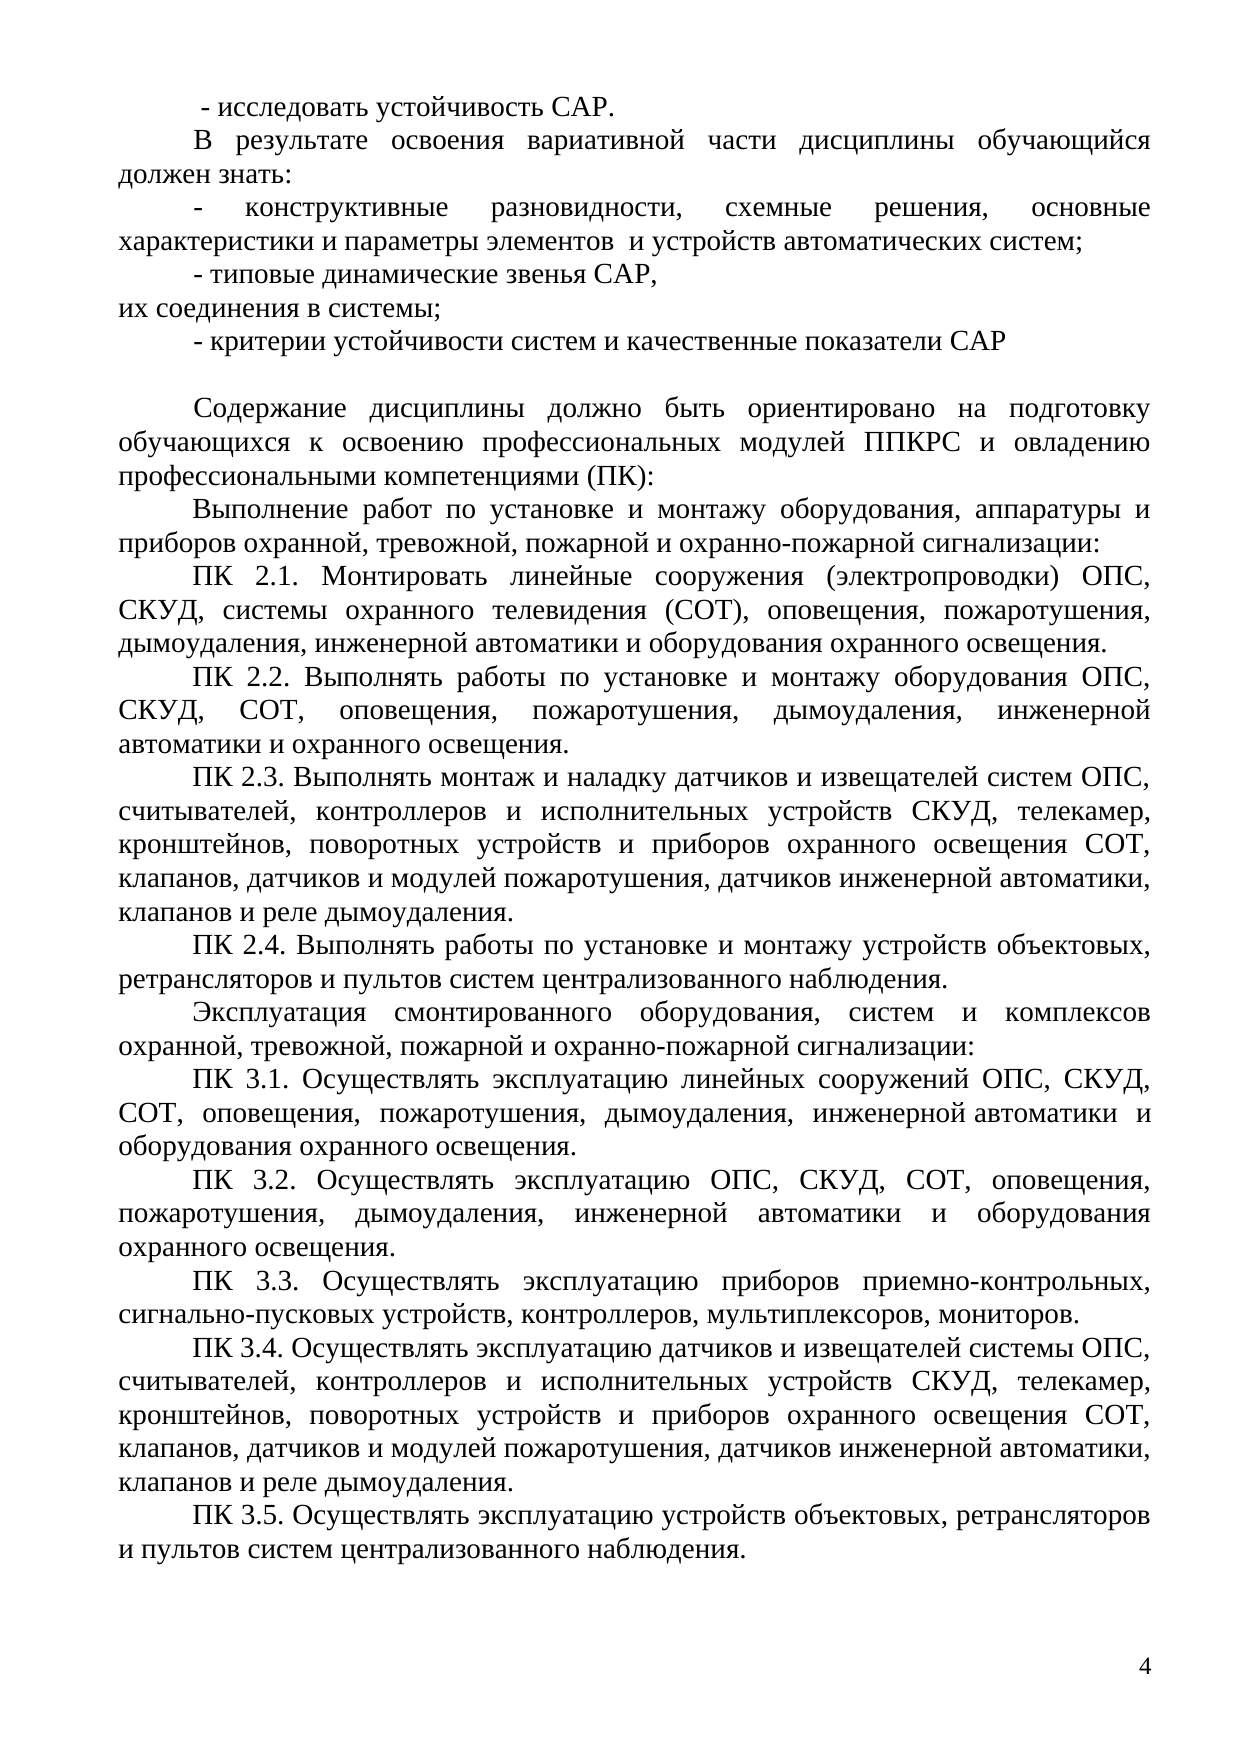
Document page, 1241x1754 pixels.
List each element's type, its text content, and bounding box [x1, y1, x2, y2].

text - критерии устойчивости систем и качественные показатели САР [118, 323, 1152, 357]
text - типовые динамические звенья САР, [118, 256, 1152, 290]
text ПК 3.5. Осуществлять эксплуатацию устройств объектовых, ретрансляторов и пультов систем централизованного наблюдения. [118, 1497, 1152, 1564]
text - исследовать устойчивость САР. [118, 89, 1152, 122]
text ПК 3.3. Осуществлять эксплуатацию приборов приемно-контрольных, сигнально-пусковых устройств, контроллеров, мультиплексоров, мониторов. [118, 1263, 1152, 1330]
text ПК 2.2. Выполнять работы по установке и монтажу оборудования ОПС, СКУД, СОТ, оповещения, пожаротушения, дымоудаления, инженерной автоматики и охранного освещения. [118, 659, 1152, 759]
text ПК 2.1. Монтировать линейные сооружения (электропроводки) ОПС, СКУД, системы охранного телевидения (СОТ), оповещения, пожаротушения, дымоудаления, инженерной автоматики и оборудования охранного освещения. [118, 558, 1152, 659]
text ПК 3.1. Осуществлять эксплуатацию линейных сооружений ОПС, СКУД, СОТ, оповещения, пожаротушения, дымоудаления, инженерной автоматики и оборудования охранного освещения. [118, 1061, 1152, 1162]
text Эксплуатация смонтированного оборудования, систем и комплексов охранной, тревожной, пожарной и охранно-пожарной сигнализации: [118, 994, 1152, 1061]
text В результате освоения вариативной части дисциплины обучающийся должен знать: [118, 122, 1152, 189]
text - конструктивные разновидности, схемные решения, основные характеристики и параметры элементов и устройств автоматических систем; [118, 189, 1152, 256]
text ПК 3.4. Осуществлять эксплуатацию датчиков и извещателей системы ОПС, считывателей, контроллеров и исполнительных устройств СКУД, телекамер, кронштейнов, поворотных устройств и приборов охранного освещения СОТ, клапанов, датчиков и модулей пожаротушения, датчиков инженерной автоматики, клапанов и реле дымоудаления. [118, 1330, 1152, 1497]
text ПК 2.4. Выполнять работы по установке и монтажу устройств объектовых, ретрансляторов и пультов систем централизованного наблюдения. [118, 927, 1152, 994]
text их соединения в системы; [118, 290, 1152, 323]
text ПК 2.3. Выполнять монтаж и наладку датчиков и извещателей систем ОПС, считывателей, контроллеров и исполнительных устройств СКУД, телекамер, кронштейнов, поворотных устройств и приборов охранного освещения СОТ, клапанов, датчиков и модулей пожаротушения, датчиков инженерной автоматики, клапанов и реле дымоудаления. [118, 759, 1152, 927]
text Выполнение работ по установке и монтажу оборудования, аппаратуры и приборов охранной, тревожной, пожарной и охранно-пожарной сигнализации: [118, 491, 1152, 558]
text Содержание дисциплины должно быть ориентировано на подготовку обучающихся к освоению профессиональных модулей ППКРС и овладению профессиональными компетенциями (ПК): [118, 391, 1152, 491]
text ПК 3.2. Осуществлять эксплуатацию ОПС, СКУД, СОТ, оповещения, пожаротушения, дымоудаления, инженерной автоматики и оборудования охранного освещения. [118, 1162, 1152, 1263]
